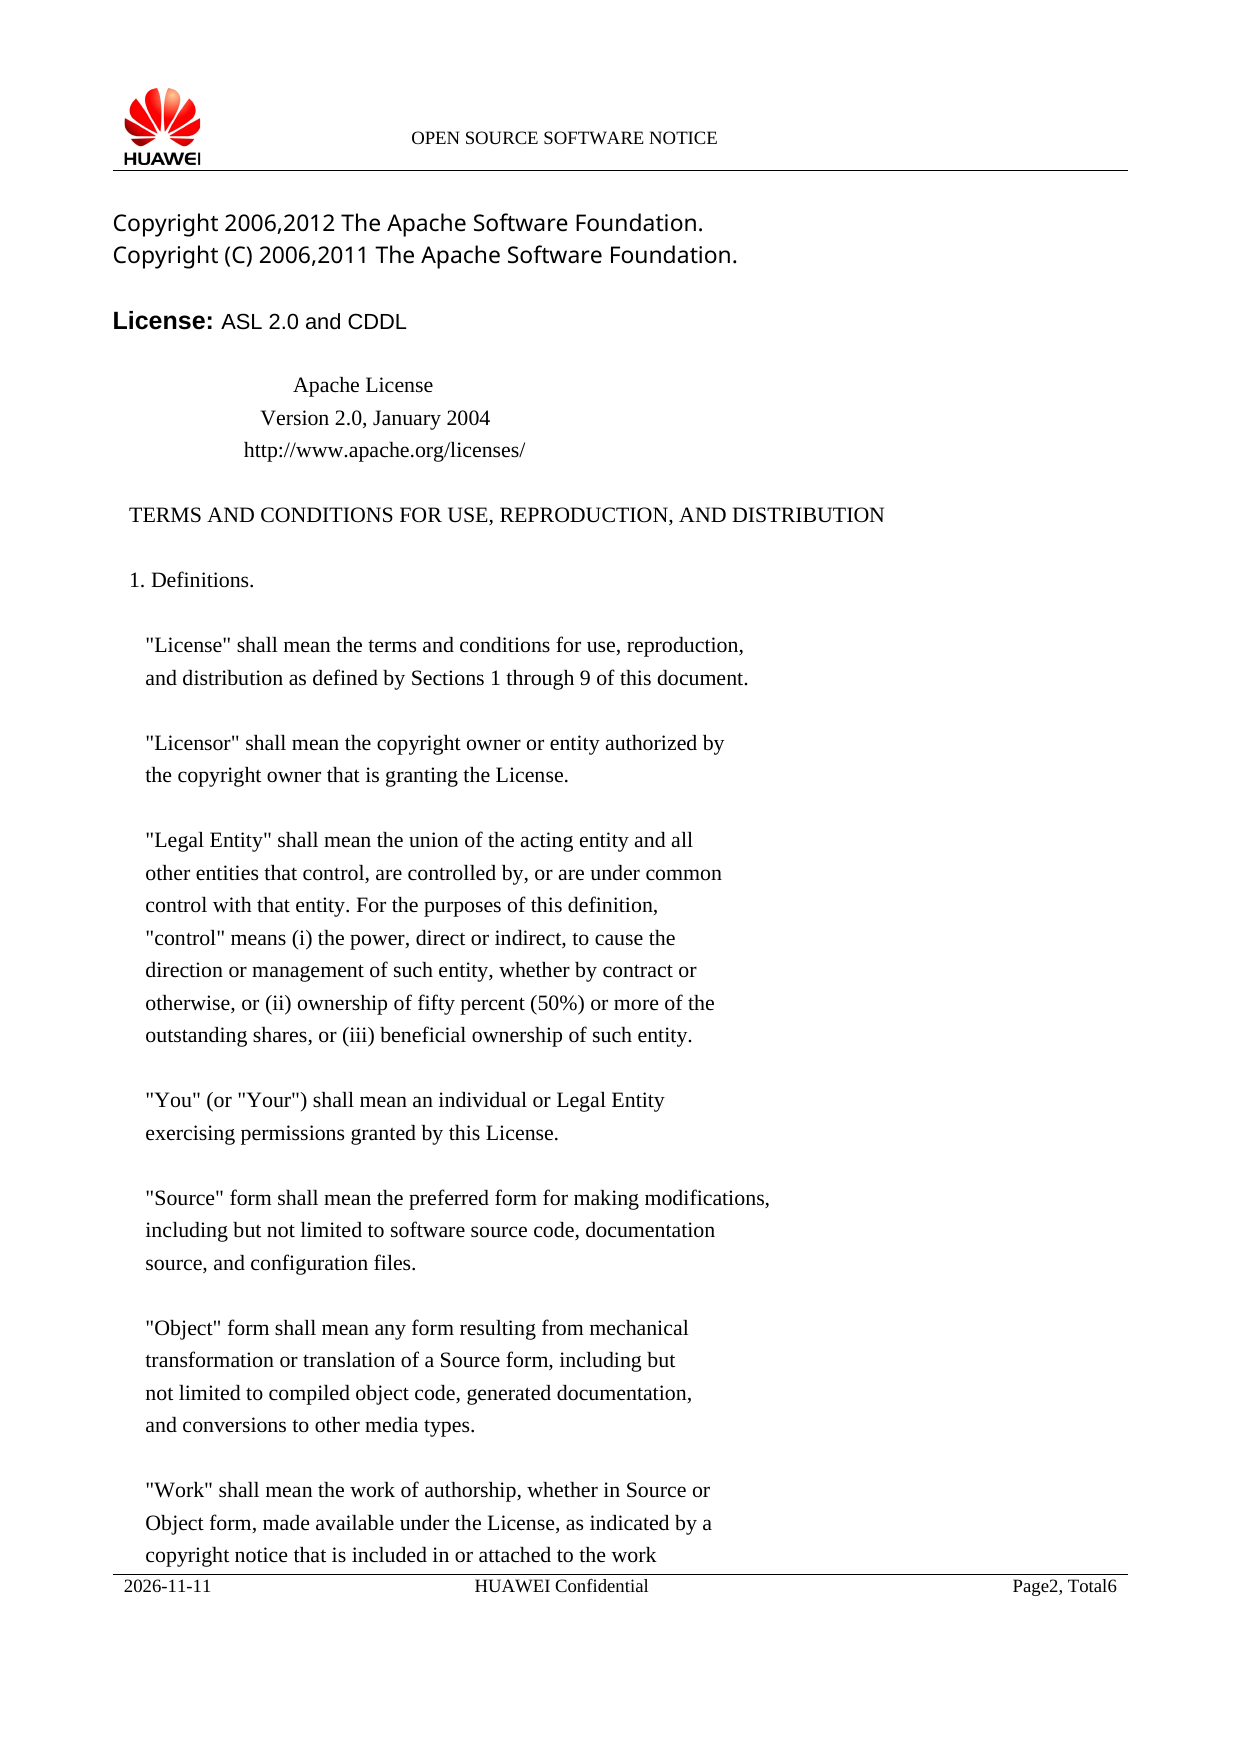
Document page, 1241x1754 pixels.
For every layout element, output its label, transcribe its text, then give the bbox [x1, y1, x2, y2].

picture [124, 88, 201, 165]
text License: ASL 2.0 and CDDL [112, 304, 1128, 336]
